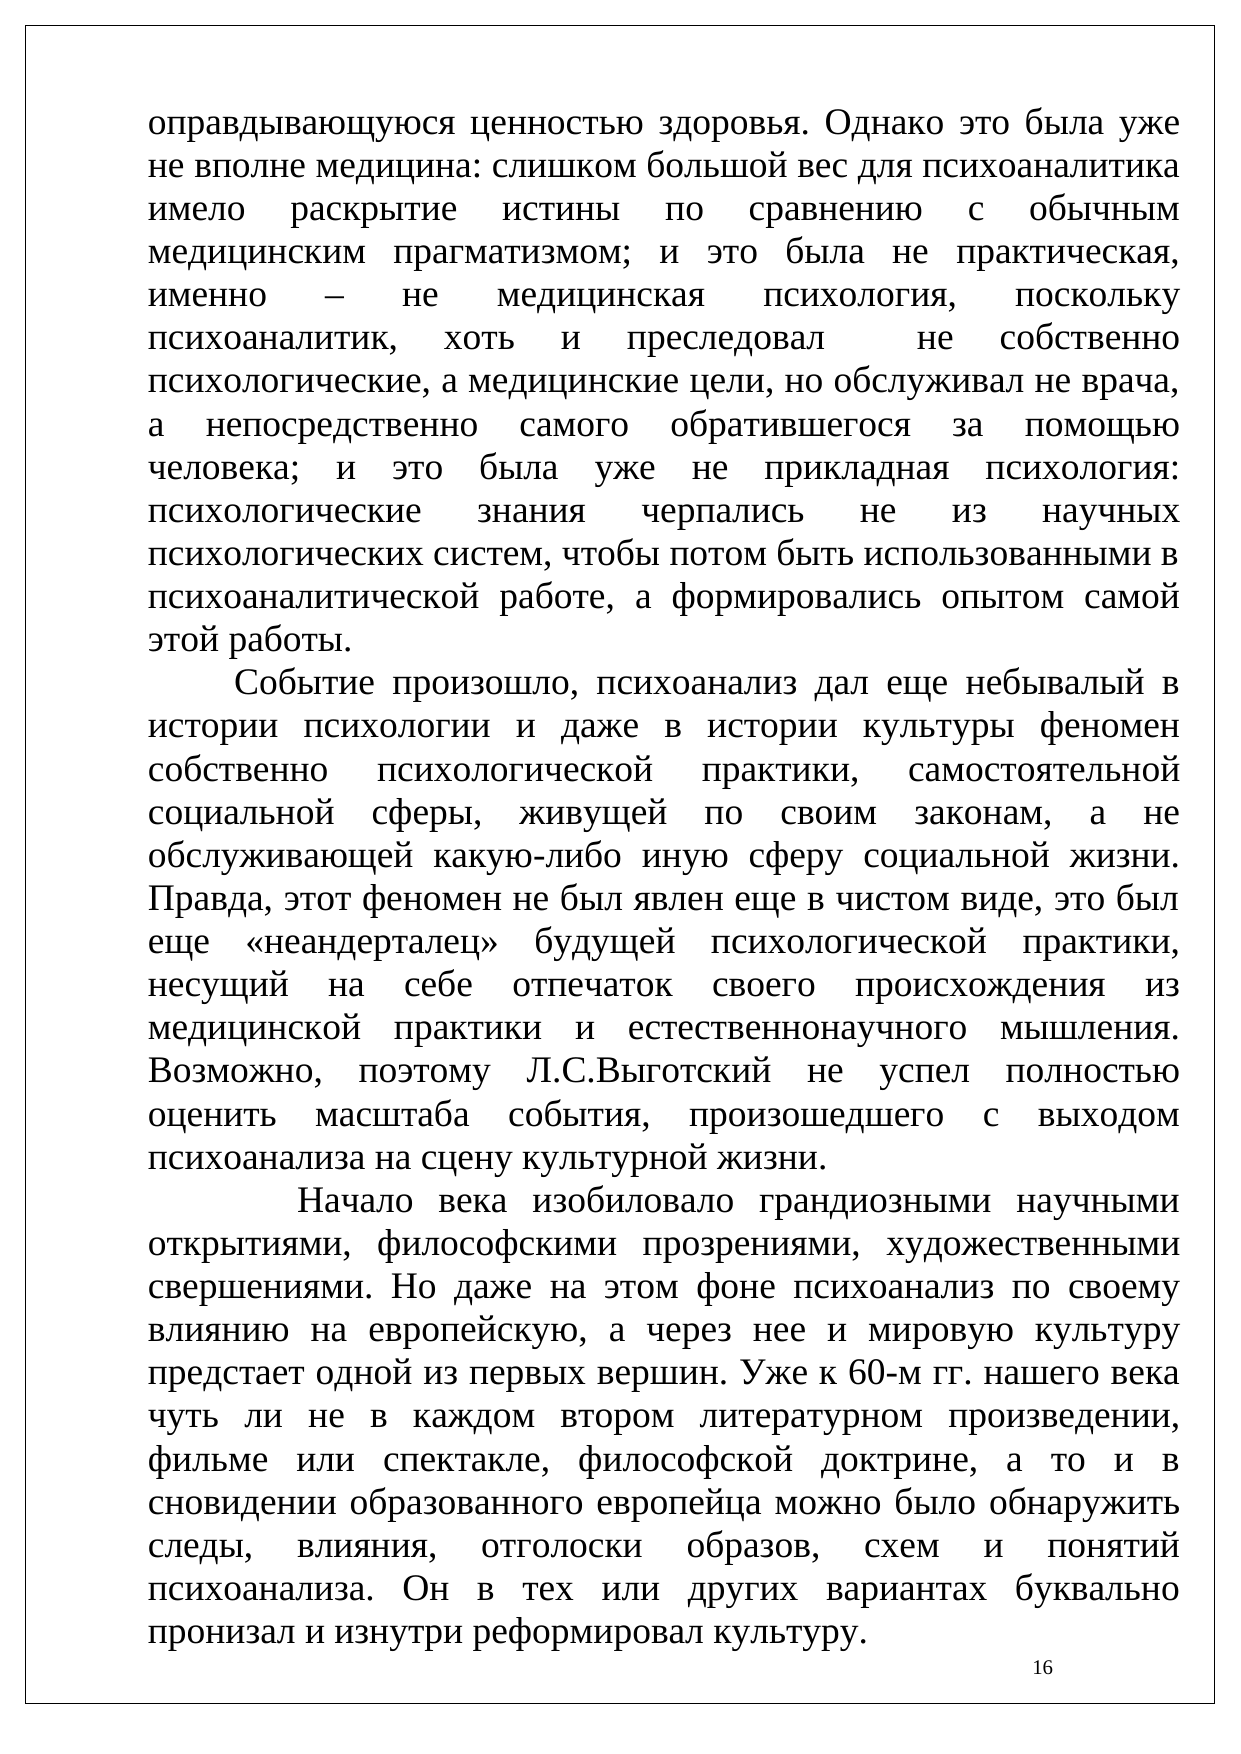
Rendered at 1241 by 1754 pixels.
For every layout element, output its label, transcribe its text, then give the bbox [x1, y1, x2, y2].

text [148, 99, 1181, 573]
text Начало века изобиловало грандиозными научными открытиями, философскими прозрениями, художественными свершениями. Но даже на этом фоне психоанализ по своему влиянию на европейскую, а через нее и мировую культуру предстает одной из первых вершин. Уже к 60-м гг. нашего века чуть ли не в каждом втором литературном произведении, фильме или спектакле, философской доктрине, а то и в сновидении образованного европейца можно было обнаружить следы, влияния, отголоски образов, схем и понятий психоанализа. Он в тех или других вариантах буквально пронизал и изнутри реформировал культуру. [148, 1177, 1181, 1652]
text Событие произошло, психоанализ дал еще небывалый в истории психологии и даже в истории культуры феномен собственно психологической практики, самостоятельной социальной сферы, живущей по своим законам, а не обслуживающей какую-либо иную сферу социальной жизни. Правда, этот феномен не был явлен еще в чистом виде, это был еще «неандерталец» будущей психологической практики, несущий на себе отпечаток своего происхождения из медицинской практики и естественнонаучного мышления. Возможно, поэтому Л.С.Выготский не успел полностью оценить масштаба события, произошедшего с выходом психоанализа на сцену культурной жизни. [148, 660, 1181, 1177]
text психоаналитической работе, а формировались опытом самой этой работы. [148, 573, 1181, 660]
